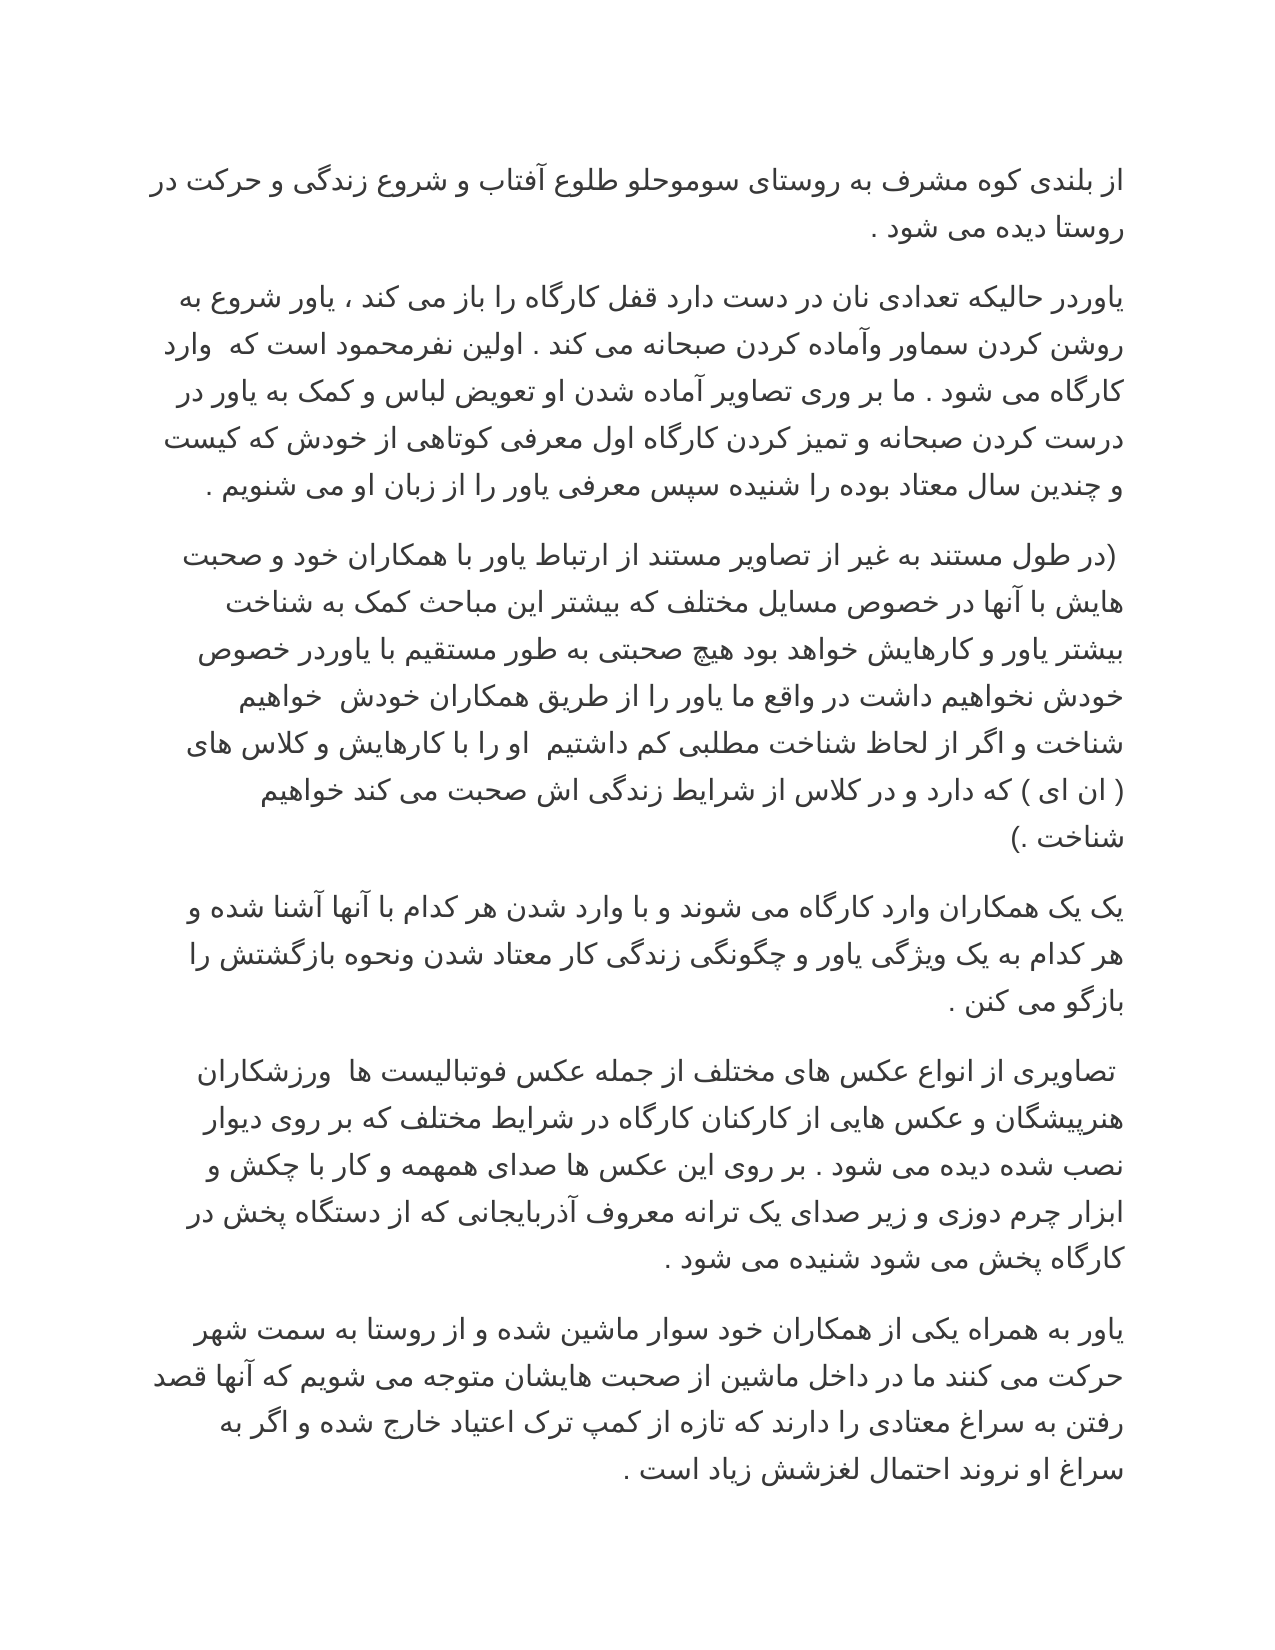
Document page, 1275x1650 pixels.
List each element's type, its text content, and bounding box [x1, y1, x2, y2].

text (در طول مستند به غیر از تصاویر مستند از ارتباط یاور با همکاران خود و صحبت هایش با آنها در خصوص مسایل مختلف که بیشتر این مباحث کمک به شناخت بیشتر یاور و کارهایش خواهد بود هیچ صحبتی به طور مستقیم با یاوردر خصوص خودش نخواهیم داشت در واقع ما یاور را از طریق همکاران خودش خواهیم شناخت و اگر از لحاظ شناخت مطلبی کم داشتیم او را با کارهایش و کلاس های ( ان ای ) که دارد و در کلاس از شرایط زندگی اش صحبت می کند خواهیم شناخت .) [150, 525, 1125, 853]
text یاوردر حالیکه تعدادی نان در دست دارد قفل کارگاه را باز می کند ، یاور شروع به روشن کردن سماور وآماده کردن صبحانه می کند . اولین نفرمحمود است که وارد کارگاه می شود . ما بر وری تصاویر آماده شدن او تعویض لباس و کمک به یاور در درست کردن صبحانه و تمیز کردن کارگاه اول معرفی کوتاهی از خودش که کیست و چندین سال معتاد بوده را شنیده سپس معرفی یاور را از زبان او می شنویم . [150, 267, 1125, 502]
text یک یک همکاران وارد کارگاه می شوند و با وارد شدن هر کدام با آنها آشنا شده و هر کدام به یک ویژگی یاور و چگونگی زندگی کار معتاد شدن ونحوه بازگشتش را بازگو می کنن . [150, 877, 1125, 1017]
text یاور به همراه یکی از همکاران خود سوار ماشین شده و از روستا به سمت شهر حرکت می کنند ما در داخل ماشین از صحبت هایشان متوجه می شویم که آنها قصد رفتن به سراغ معتادی را دارند که تازه از کمپ ترک اعتیاد خارج شده و اگر به سراغ او نروند احتمال لغزشش زیاد است . [150, 1298, 1125, 1486]
text تصاویری از انواع عکس های مختلف از جمله عکس فوتبالیست ها ورزشکاران هنرپیشگان و عکس هایی از کارکنان کارگاه در شرایط مختلف که بر روی دیوار نصب شده دیده می شود . بر روی این عکس ها صدای همهمه و کار با چکش و ابزار چرم دوزی و زیر صدای یک ترانه معروف آذربایجانی که از دستگاه پخش در کارگاه پخش می شود شنیده می شود . [150, 1041, 1125, 1275]
text از بلندی کوه مشرف به روستای سوموحلو طلوع آفتاب و شروع زندگی و حرکت در روستا دیده می شود . [150, 150, 1125, 244]
